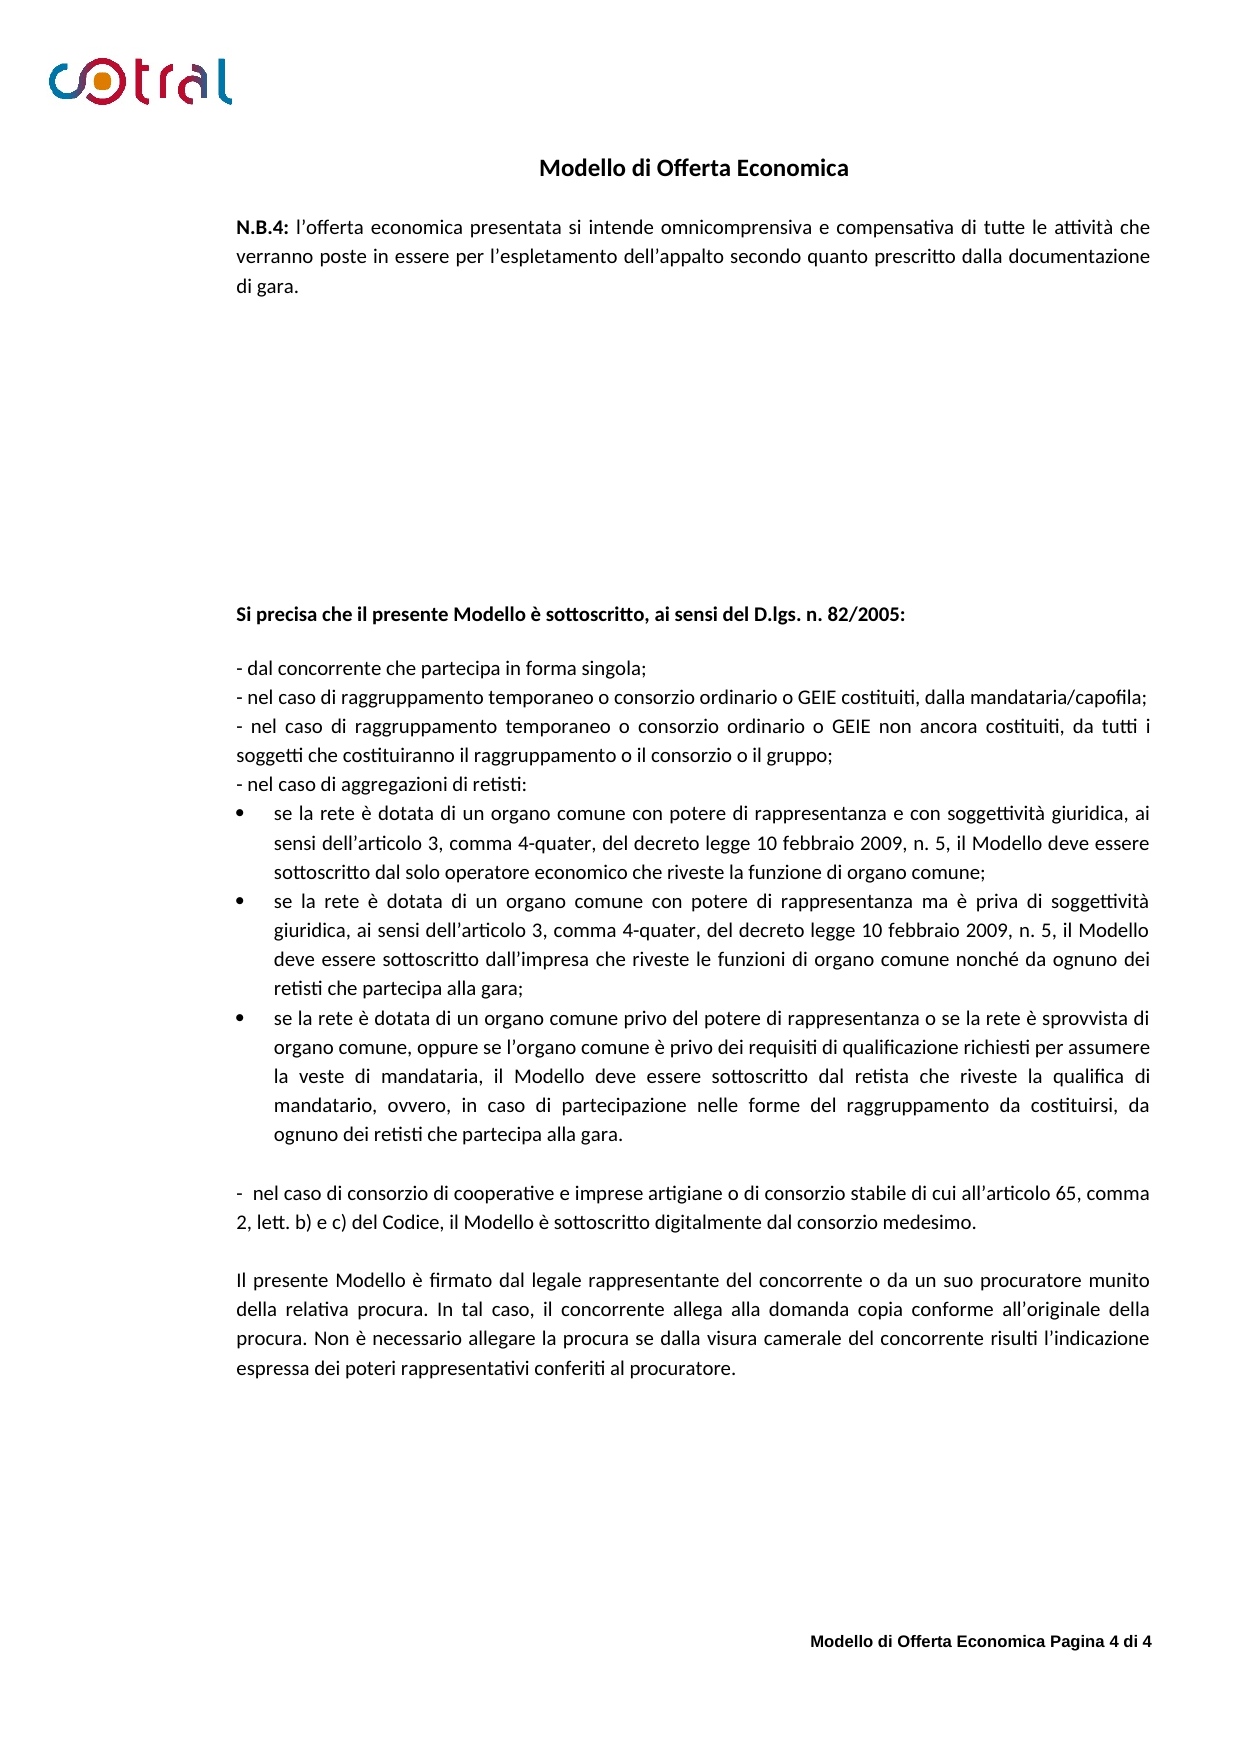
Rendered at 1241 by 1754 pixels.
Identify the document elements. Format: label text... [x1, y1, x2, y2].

text Il presente Modello è firmato dal legale rappresentante del concorrente o da un suo procuratore munito della relativa procura. In tal caso, il concorrente allega alla domanda copia conforme all’originale della procura. Non è necessario allegare la procura se dalla visura camerale del concorrente risulti l’indicazione espressa dei poteri rappresentativi conferiti al procuratore. [236, 1264, 1152, 1381]
text Si precisa che il presente Modello è sottoscritto, ai sensi del D.lgs. n. 82/2005: [236, 601, 1152, 626]
text - nel caso di raggruppamento temporaneo o consorzio ordinario o GEIE non ancora costituiti, da tutti i soggetti che costituiranno il raggruppamento o il consorzio o il gruppo; [236, 710, 1152, 768]
text - dal concorrente che partecipa in forma singola; [236, 652, 1152, 681]
list se la rete è dotata di un organo comune privo del potere di rappresentanza o se la rete è sprovvista di organo comune, oppure se l’organo comune è privo dei requisiti di qualificazione richiesti per assumere la veste di mandataria, il Modello deve essere sottoscritto dal retista che riveste la qualifica di mandatario, ovvero, in caso di partecipazione nelle forme del raggruppamento da costituirsi, da ognuno dei retisti che partecipa alla gara. [236, 1002, 1152, 1147]
picture [3, 4, 277, 158]
list se la rete è dotata di un organo comune con potere di rappresentanza e con soggettività giuridica, ai sensi dell’articolo 3, comma 4-quater, del decreto legge 10 febbraio 2009, n. 5, il Modello deve essere sottoscritto dal solo operatore economico che riveste la funzione di organo comune; [236, 797, 1152, 885]
text - nel caso di consorzio di cooperative e imprese artigiane o di consorzio stabile di cui all’articolo 65, comma 2, lett. b) e c) del Codice, il Modello è sottoscritto digitalmente dal consorzio medesimo. [236, 1177, 1152, 1235]
text N.B.4: l’offerta economica presentata si intende omnicomprensiva e compensativa di tutte le attività che verranno poste in essere per l’espletamento dell’appalto secondo quanto prescritto dalla documentazione di gara. [236, 211, 1152, 299]
text - nel caso di raggruppamento temporaneo o consorzio ordinario o GEIE costituiti, dalla mandataria/capofila; [236, 681, 1152, 710]
text - nel caso di aggregazioni di retisti: [236, 768, 1152, 797]
list se la rete è dotata di un organo comune con potere di rappresentanza ma è priva di soggettività giuridica, ai sensi dell’articolo 3, comma 4-quater, del decreto legge 10 febbraio 2009, n. 5, il Modello deve essere sottoscritto dall’impresa che riveste le funzioni di organo comune nonché da ognuno dei retisti che partecipa alla gara; [236, 885, 1152, 1002]
